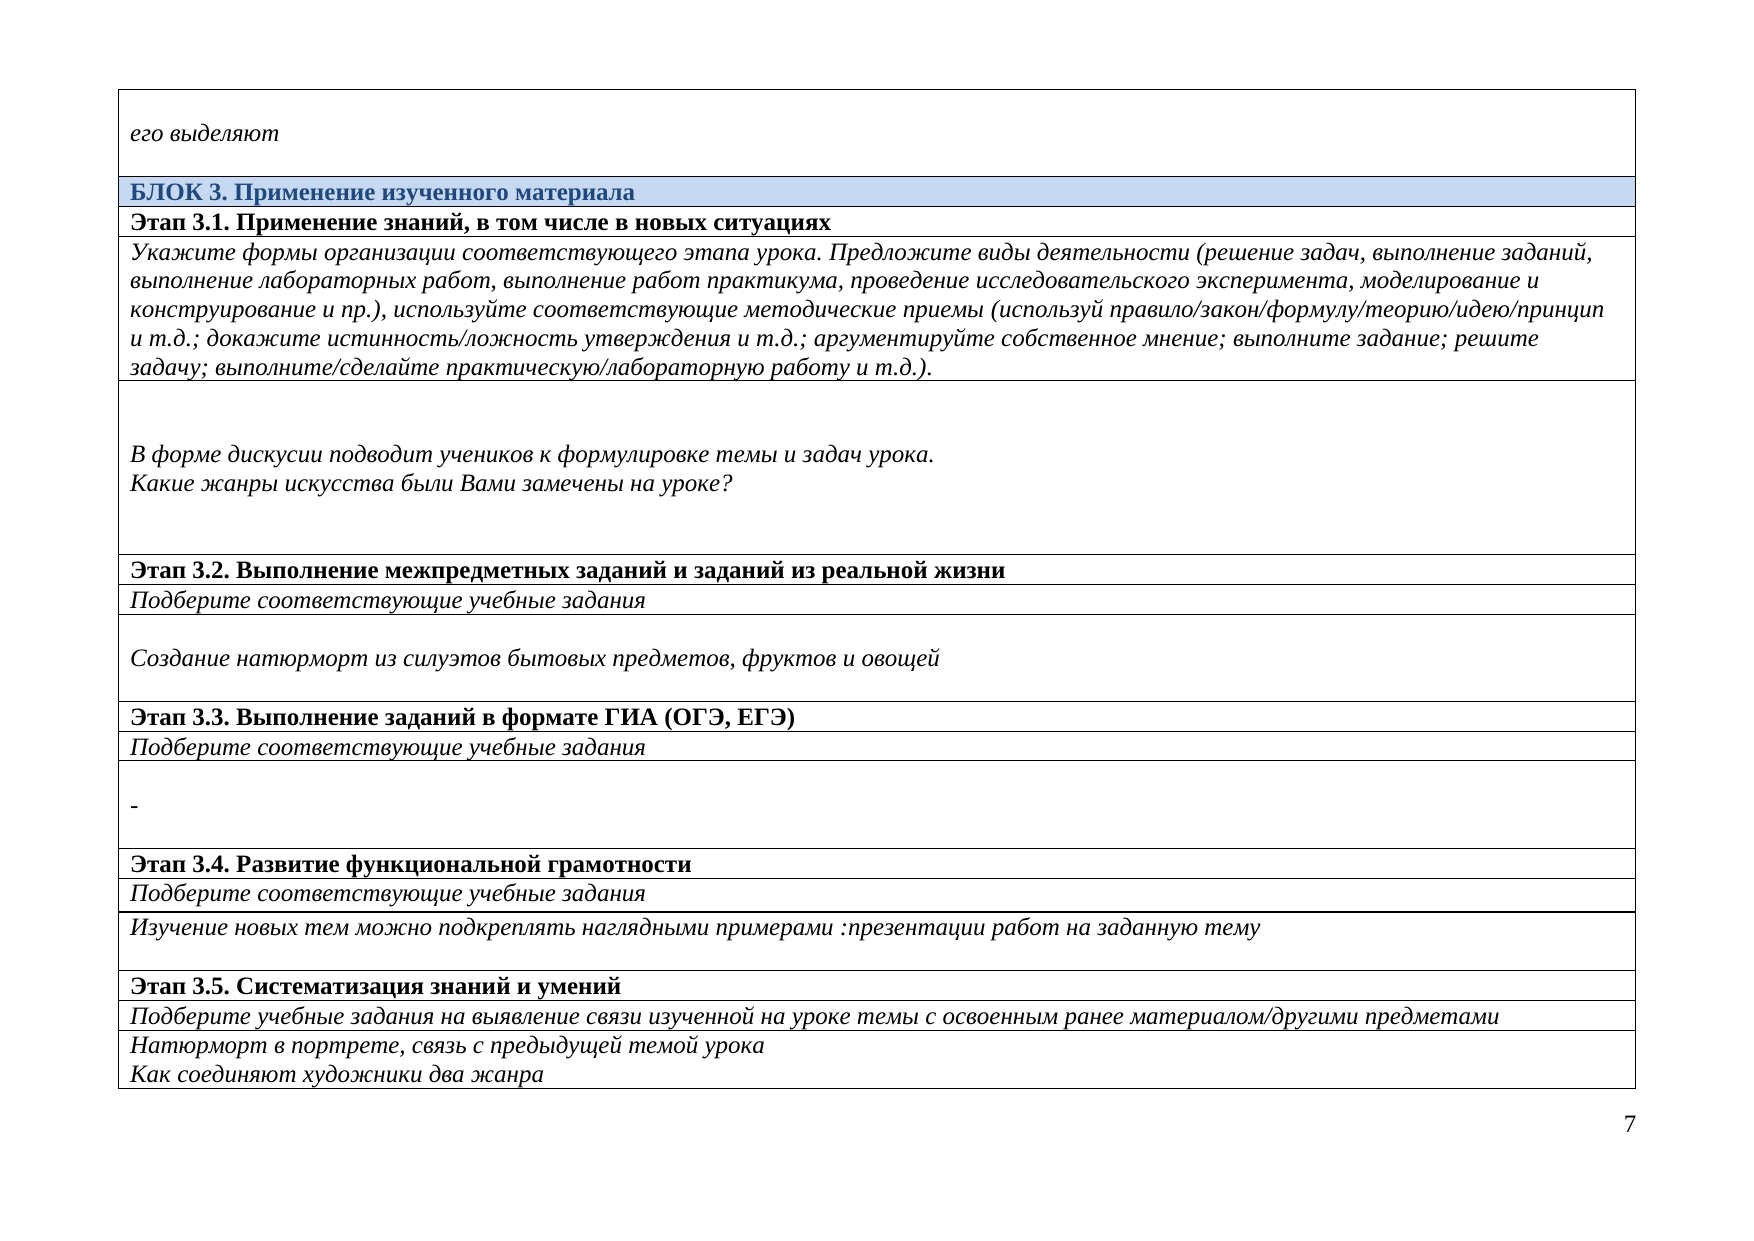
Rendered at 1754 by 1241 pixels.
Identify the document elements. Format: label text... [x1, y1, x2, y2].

table_cell - [119, 761, 1635, 848]
table_cell Создание натюрморт из силуэтов бытовых предметов, фруктов и овощей [119, 615, 1635, 701]
table_cell Натюрморт в портрете, связь с предыдущей темой урока Как соединяют художники два жанра [119, 1031, 1635, 1088]
table_cell Подберите соответствующие учебные задания [119, 732, 1635, 760]
table_cell Этап 3.1. Применение знаний, в том числе в новых ситуациях [119, 207, 1635, 236]
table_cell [119, 90, 1635, 176]
table_cell БЛОК 3. Применение изученного материала [119, 177, 1635, 206]
table_cell Этап 3.5. Систематизация знаний и умений [119, 971, 1635, 1000]
table_cell Изучение новых тем можно подкреплять наглядными примерами :презентации работ на заданную тему [119, 913, 1635, 970]
table_cell Подберите учебные задания на выявление связи изученной на уроке темы с освоенным ранее материалом/другими предметами [119, 1001, 1635, 1029]
table_cell Этап 3.2. Выполнение межпредметных заданий и заданий из реальной жизни [119, 555, 1635, 584]
table_cell Этап 3.4. Развитие функциональной грамотности [119, 849, 1635, 877]
table_cell Подберите соответствующие учебные задания [119, 879, 1635, 911]
table_cell Подберите соответствующие учебные задания [119, 585, 1635, 613]
table_cell Укажите формы организации соответствующего этапа урока. Предложите виды деятельности (решение задач, выполнение заданий, выполнение лабораторных работ, выполнение работ практикума, проведение исследовательского эксперимента, моделирование и конструирование и пр.), используйте соответствующие методические приемы (используй правило/закон/формулу/теорию/идею/принцип и т.д.; докажите истинность/ложность утверждения и т.д.; аргументируйте собственное мнение; выполните задание; решите задачу; выполните/сделайте практическую/лабораторную работу и т.д.). [119, 237, 1635, 380]
table_cell В форме дискусии подводит учеников к формулировке темы и задач урока. Какие жанры искусства были Вами замечены на уроке? [119, 381, 1635, 554]
table_cell Этап 3.3. Выполнение заданий в формате ГИА (ОГЭ, ЕГЭ) [119, 702, 1635, 731]
